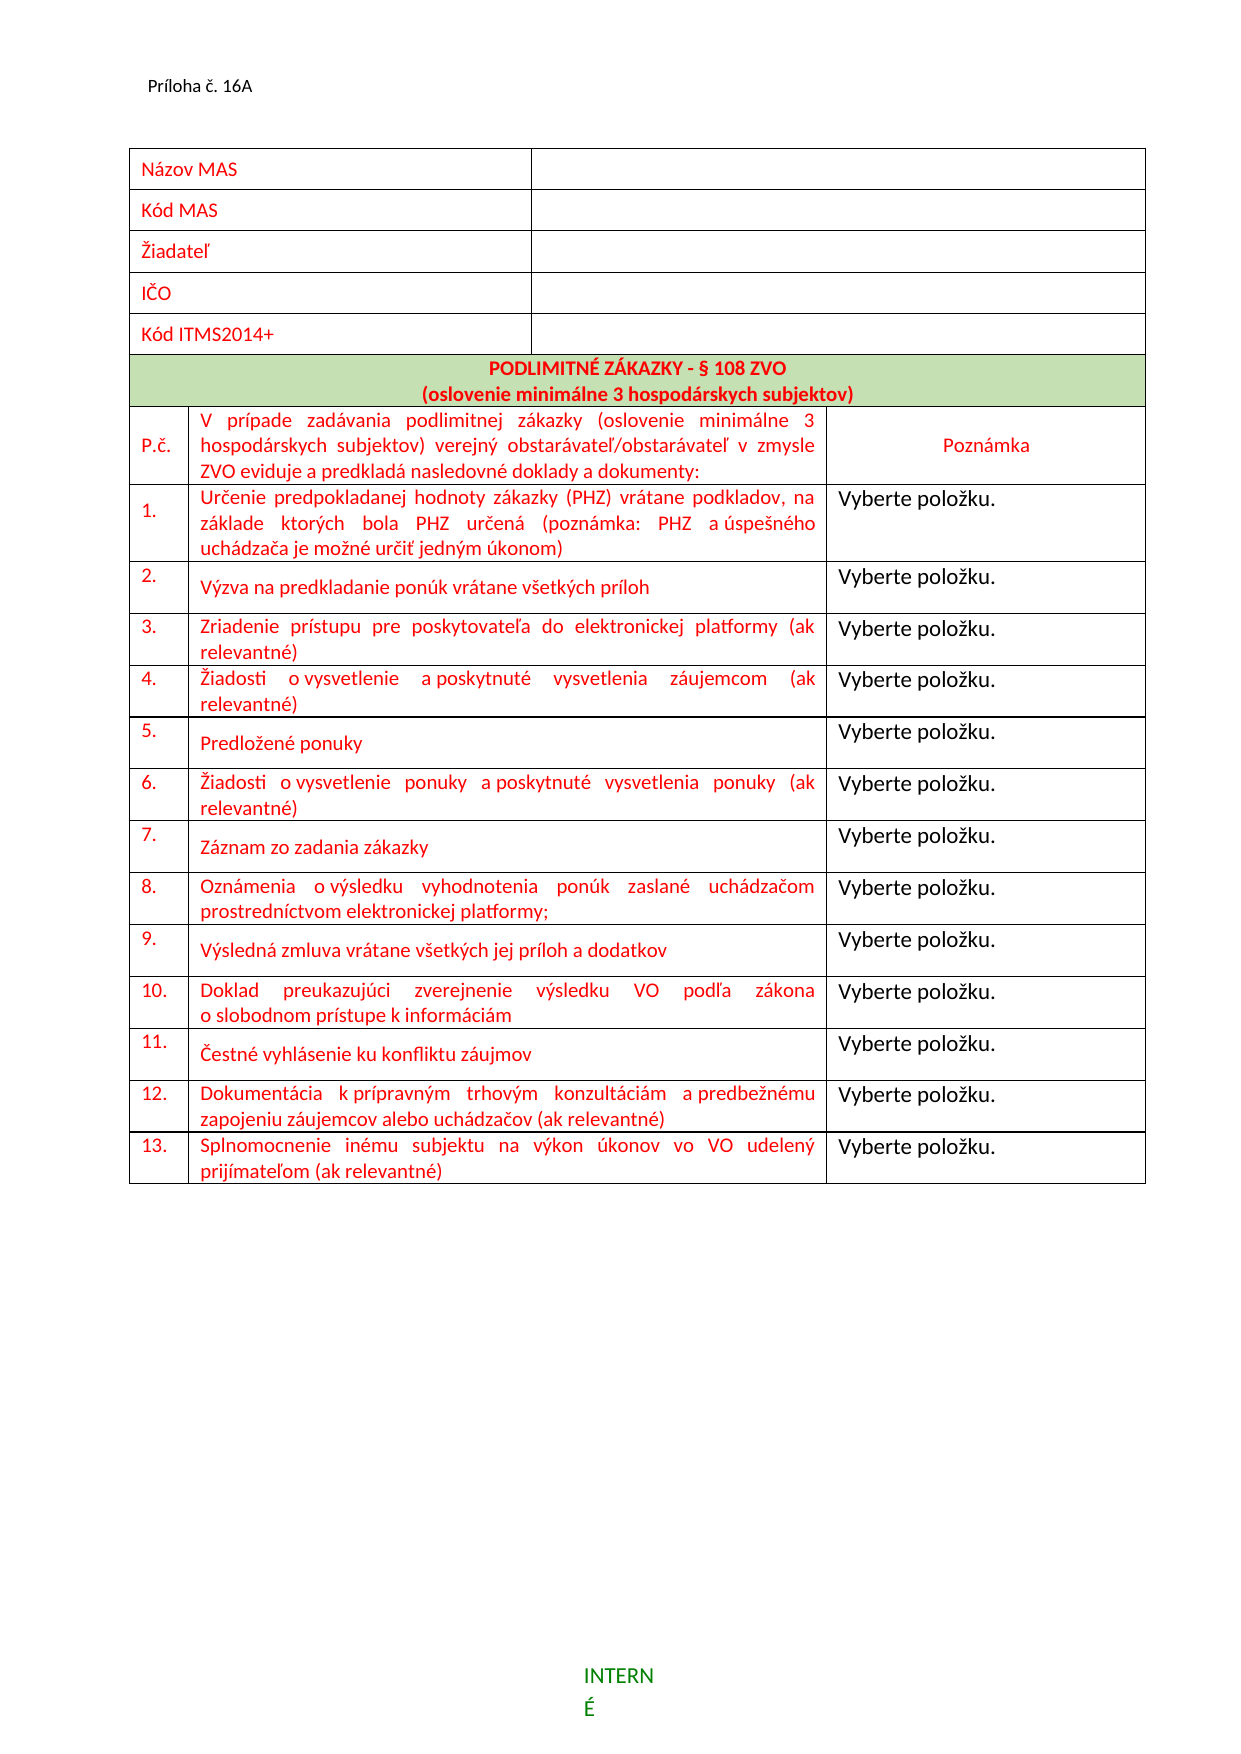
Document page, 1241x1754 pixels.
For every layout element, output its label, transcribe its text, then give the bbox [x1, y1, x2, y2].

table_cell [532, 314, 1145, 354]
table_cell [130, 821, 188, 872]
table_cell [130, 562, 188, 613]
table_header Názov MAS [130, 149, 531, 189]
table_cell [130, 1133, 188, 1183]
table_cell Žiadosti o vysvetlenie ponuky a poskytnuté vysvetlenia ponuky (ak relevantné) [189, 769, 826, 820]
table_cell [130, 769, 188, 820]
table_cell [532, 273, 1145, 313]
table_cell Kód ITMS2014+ [130, 314, 531, 354]
table_cell [130, 614, 188, 664]
table_cell Výsledná zmluva vrátane všetkých jej príloh a dodatkov [189, 925, 826, 976]
table_cell PODLIMITNÉ ZÁKAZKY - § 108 ZVO (oslovenie minimálne 3 hospodárskych subjektov) [130, 355, 1145, 406]
table_cell Oznámenia o výsledku vyhodnotenia ponúk zaslané uchádzačom prostredníctvom elektronickej platformy; [189, 873, 826, 924]
table_cell Čestné vyhlásenie ku konfliktu záujmov [189, 1029, 826, 1079]
table_cell Predložené ponuky [189, 718, 826, 768]
table_cell [130, 977, 188, 1028]
table_cell [532, 231, 1145, 272]
table_cell Určenie predpokladanej hodnoty zákazky (PHZ) vrátane podkladov, na základe ktorých bola PHZ určená (poznámka: PHZ a úspešného uchádzača je možné určiť jedným úkonom) [189, 485, 826, 561]
table_cell Žiadosti o vysvetlenie a poskytnuté vysvetlenia záujemcom (ak relevantné) [189, 666, 826, 716]
table_cell Záznam zo zadania zákazky [189, 821, 826, 872]
table_cell Zriadenie prístupu pre poskytovateľa do elektronickej platformy (ak relevantné) [189, 614, 826, 664]
table_cell [130, 718, 188, 768]
table_cell IČO [130, 273, 531, 313]
table_cell [130, 485, 188, 561]
table_cell [532, 190, 1145, 230]
table_cell Poznámka [827, 407, 1145, 483]
table_cell [130, 925, 188, 976]
table_cell Splnomocnenie inému subjektu na výkon úkonov vo VO udelený prijímateľom (ak relevantné) [189, 1133, 826, 1183]
table_cell Výzva na predkladanie ponúk vrátane všetkých príloh [189, 562, 826, 613]
table_header [532, 149, 1145, 189]
table_cell Kód MAS [130, 190, 531, 230]
table_cell Dokumentácia k prípravným trhovým konzultáciám a predbežnému zapojeniu záujemcov alebo uchádzačov (ak relevantné) [189, 1081, 826, 1131]
table_cell V prípade zadávania podlimitnej zákazky (oslovenie minimálne 3 hospodárskych subjektov) verejný obstarávateľ/obstarávateľ v zmysle ZVO eviduje a predkladá nasledovné doklady a dokumenty: [189, 407, 826, 483]
table_cell [130, 666, 188, 716]
table_cell Žiadateľ [130, 231, 531, 272]
table_cell [130, 1029, 188, 1079]
table_cell [130, 1081, 188, 1131]
table_cell [130, 873, 188, 924]
table_cell P.č. [130, 407, 188, 483]
table_cell Doklad preukazujúci zverejnenie výsledku VO podľa zákona o slobodnom prístupe k informáciám [189, 977, 826, 1028]
